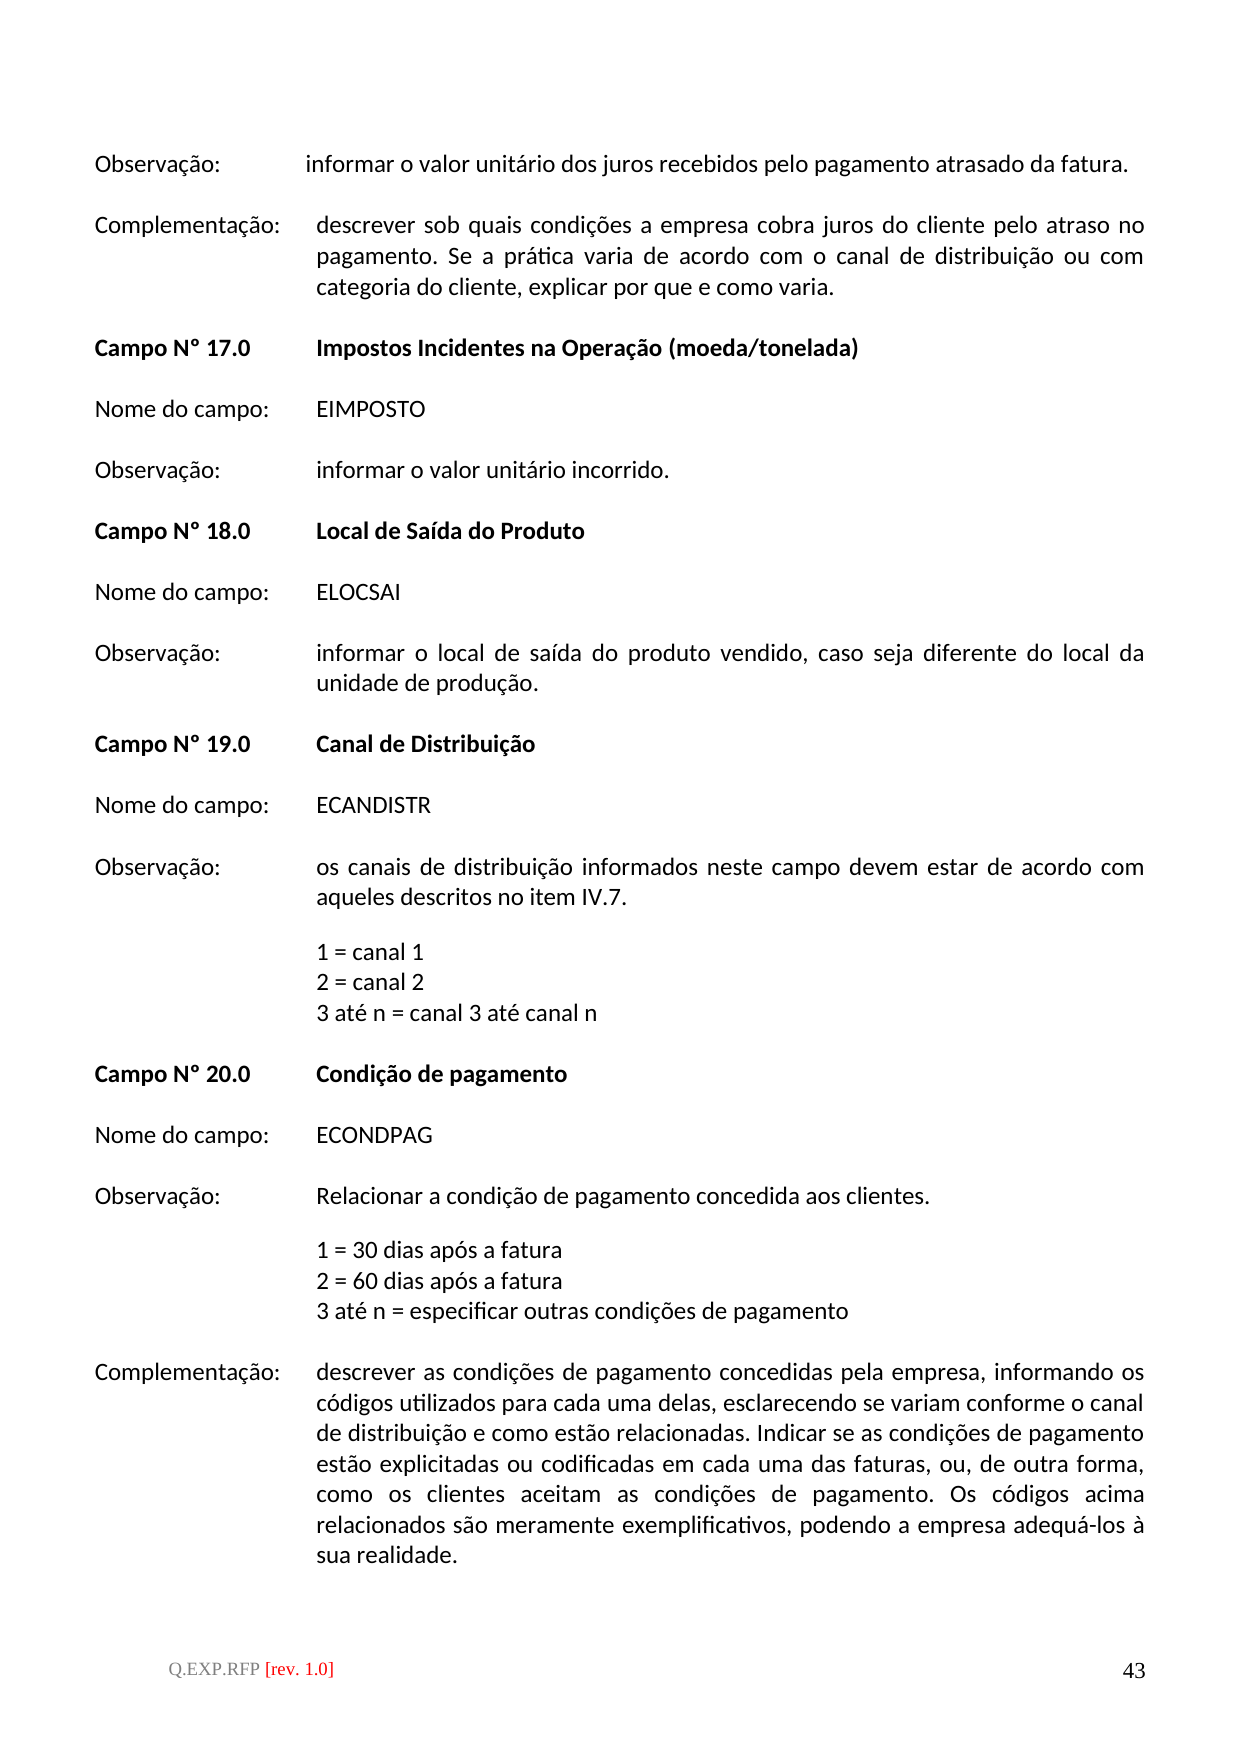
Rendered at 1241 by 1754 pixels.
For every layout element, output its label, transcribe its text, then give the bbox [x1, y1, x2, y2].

text 3 até n = canal 3 até canal n [94, 997, 1146, 1027]
text Campo Nº 18.0 Local de Saída do Produto [94, 515, 1146, 545]
text 3 até n = especificar outras condições de pagamento [94, 1296, 1146, 1326]
text 1 = 30 dias após a fatura [316, 1234, 1146, 1265]
text Observação: os canais de distribuição informados neste campo devem estar de acordo com aqueles descritos no item IV.7. [94, 851, 1146, 912]
text Observação: informar o valor unitário incorrido. [94, 454, 1146, 484]
text Nome do campo: ECANDISTR [94, 789, 1146, 820]
text Nome do campo: EIMPOSTO [94, 393, 1146, 423]
text 1 = canal 1 [316, 936, 1146, 966]
text Campo Nº 20.0 Condição de pagamento [94, 1058, 1146, 1088]
text 2 = 60 dias após a fatura [94, 1265, 1146, 1296]
text Observação: Relacionar a condição de pagamento concedida aos clientes. [94, 1180, 1146, 1210]
text Nome do campo: ECONDPAG [94, 1119, 1146, 1149]
text Observação: informar o valor unitário dos juros recebidos pelo pagamento atrasado da fatura. [94, 149, 1146, 179]
text Complementação: descrever as condições de pagamento concedidas pela empresa, informando os códigos utilizados para cada uma delas, esclarecendo se variam conforme o canal de distribuição e como estão relacionadas. Indicar se as condições de pagamento estão explicitadas ou codificadas em cada uma das faturas, ou, de outra forma, como os clientes aceitam as condições de pagamento. Os códigos acima relacionados são meramente exemplificativos, podendo a empresa adequá-los à sua realidade. [94, 1357, 1146, 1570]
text 2 = canal 2 [94, 966, 1146, 997]
text Complementação: descrever sob quais condições a empresa cobra juros do cliente pelo atraso no pagamento. Se a prática varia de acordo com o canal de distribuição ou com categoria do cliente, explicar por que e como varia. [94, 210, 1146, 301]
text Campo Nº 19.0 Canal de Distribuição [94, 728, 1146, 759]
text Observação: informar o local de saída do produto vendido, caso seja diferente do local da unidade de produção. [94, 637, 1146, 698]
text Campo Nº 17.0 Impostos Incidentes na Operação (moeda/tonelada) [94, 332, 1146, 362]
text Nome do campo: ELOCSAI [94, 576, 1146, 606]
